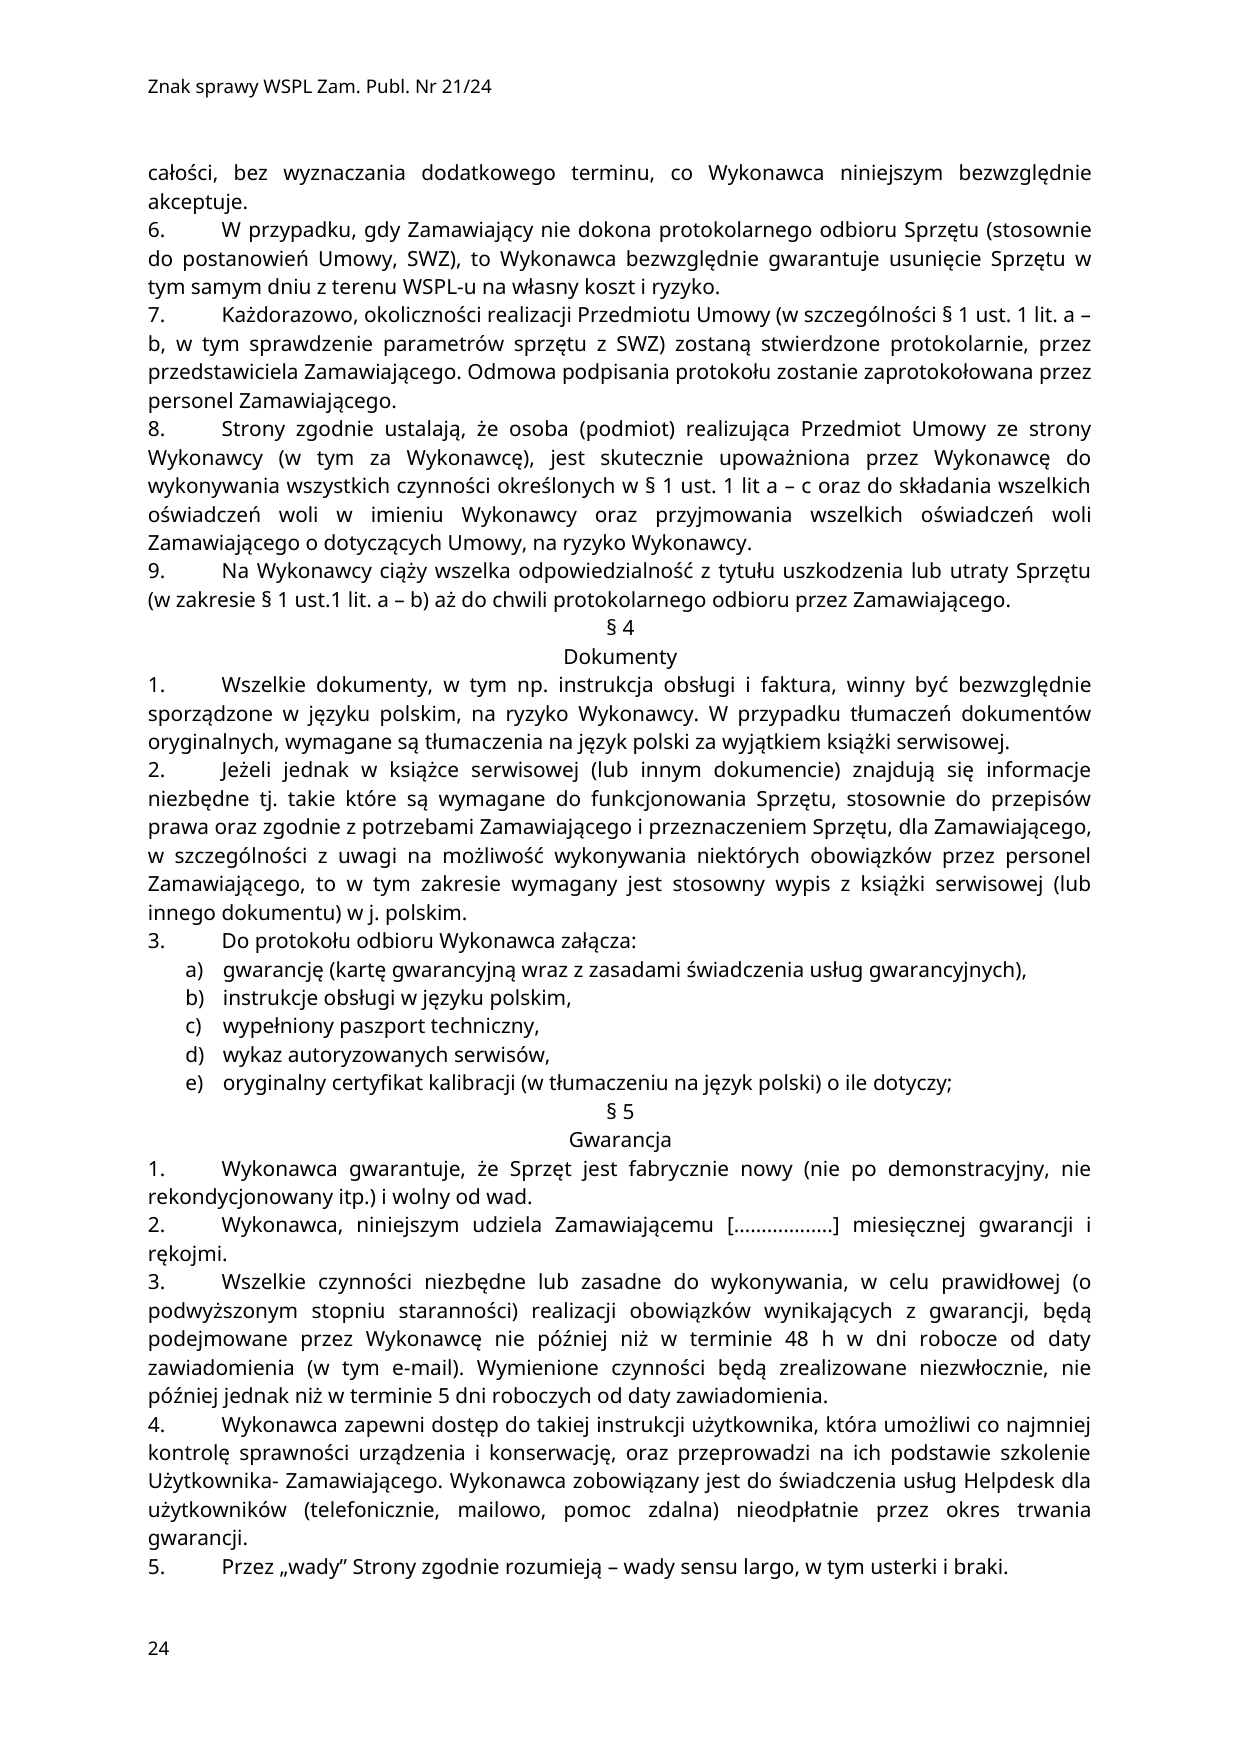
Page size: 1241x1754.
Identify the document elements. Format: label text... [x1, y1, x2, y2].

text 9. Na Wykonawcy ciąży wszelka odpowiedzialność z tytułu uszkodzenia lub utraty Sprzętu (w zakresie § 1 ust.1 lit. a – b) aż do chwili protokolarnego odbioru przez Zamawiającego. [148, 557, 1092, 613]
text 4. Wykonawca zapewni dostęp do takiej instrukcji użytkownika, która umożliwi co najmniej kontrolę sprawności urządzenia i konserwację, oraz przeprowadzi na ich podstawie szkolenie Użytkownika- Zamawiającego. Wykonawca zobowiązany jest do świadczenia usług Helpdesk dla użytkowników (telefonicznie, mailowo, pomoc zdalna) nieodpłatnie przez okres trwania gwarancji. [148, 1410, 1092, 1552]
text 5. Przez „wady” Strony zgodnie rozumieją – wady sensu largo, w tym usterki i braki. [148, 1552, 1092, 1580]
text 3. Do protokołu odbioru Wykonawca załącza: [148, 926, 1092, 955]
list wypełniony paszport techniczny, [185, 1012, 1092, 1040]
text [148, 158, 1092, 215]
list instrukcje obsługi w języku polskim, [185, 983, 1092, 1012]
text § 5 [148, 1097, 1092, 1125]
list oryginalny certyfikat kalibracji (w tłumaczeniu na język polski) o ile dotyczy; [185, 1068, 1092, 1097]
text 2. Wykonawca, niniejszym udziela Zamawiającemu […………..….] miesięcznej gwarancji i rękojmi. [148, 1211, 1092, 1267]
text 2. Jeżeli jednak w książce serwisowej (lub innym dokumencie) znajdują się informacje niezbędne tj. takie które są wymagane do funkcjonowania Sprzętu, stosownie do przepisów prawa oraz zgodnie z potrzebami Zamawiającego i przeznaczeniem Sprzętu, dla Zamawiającego, w szczególności z uwagi na możliwość wykonywania niektórych obowiązków przez personel Zamawiającego, to w tym zakresie wymagany jest stosowny wypis z książki serwisowej (lub innego dokumentu) w j. polskim. [148, 756, 1092, 926]
text Dokumenty [148, 642, 1092, 670]
text 7. Każdorazowo, okoliczności realizacji Przedmiotu Umowy (w szczególności § 1 ust. 1 lit. a –b, w tym sprawdzenie parametrów sprzętu z SWZ) zostaną stwierdzone protokolarnie, przez przedstawiciela Zamawiającego. Odmowa podpisania protokołu zostanie zaprotokołowana przez personel Zamawiającego. [148, 301, 1092, 414]
text § 4 [148, 613, 1092, 642]
list wykaz autoryzowanych serwisów, [185, 1040, 1092, 1068]
text 8. Strony zgodnie ustalają, że osoba (podmiot) realizująca Przedmiot Umowy ze strony Wykonawcy (w tym za Wykonawcę), jest skutecznie upoważniona przez Wykonawcę do wykonywania wszystkich czynności określonych w § 1 ust. 1 lit a – c oraz do składania wszelkich oświadczeń woli w imieniu Wykonawcy oraz przyjmowania wszelkich oświadczeń woli Zamawiającego o dotyczących Umowy, na ryzyko Wykonawcy. [148, 414, 1092, 557]
text 1. Wykonawca gwarantuje, że Sprzęt jest fabrycznie nowy (nie po demonstracyjny, nie rekondycjonowany itp.) i wolny od wad. [148, 1154, 1092, 1211]
text 1. Wszelkie dokumenty, w tym np. instrukcja obsługi i faktura, winny być bezwzględnie sporządzone w języku polskim, na ryzyko Wykonawcy. W przypadku tłumaczeń dokumentów oryginalnych, wymagane są tłumaczenia na język polski za wyjątkiem książki serwisowej. [148, 670, 1092, 756]
list gwarancję (kartę gwarancyjną wraz z zasadami świadczenia usług gwarancyjnych), [185, 955, 1092, 983]
text 3. Wszelkie czynności niezbędne lub zasadne do wykonywania, w celu prawidłowej (o podwyższonym stopniu staranności) realizacji obowiązków wynikających z gwarancji, będą podejmowane przez Wykonawcę nie później niż w terminie 48 h w dni robocze od daty zawiadomienia (w tym e-mail). Wymienione czynności będą zrealizowane niezwłocznie, nie później jednak niż w terminie 5 dni roboczych od daty zawiadomienia. [148, 1267, 1092, 1410]
text 6. W przypadku, gdy Zamawiający nie dokona protokolarnego odbioru Sprzętu (stosownie do postanowień Umowy, SWZ), to Wykonawca bezwzględnie gwarantuje usunięcie Sprzętu w tym samym dniu z terenu WSPL-u na własny koszt i ryzyko. [148, 215, 1092, 301]
text Gwarancja [148, 1125, 1092, 1154]
